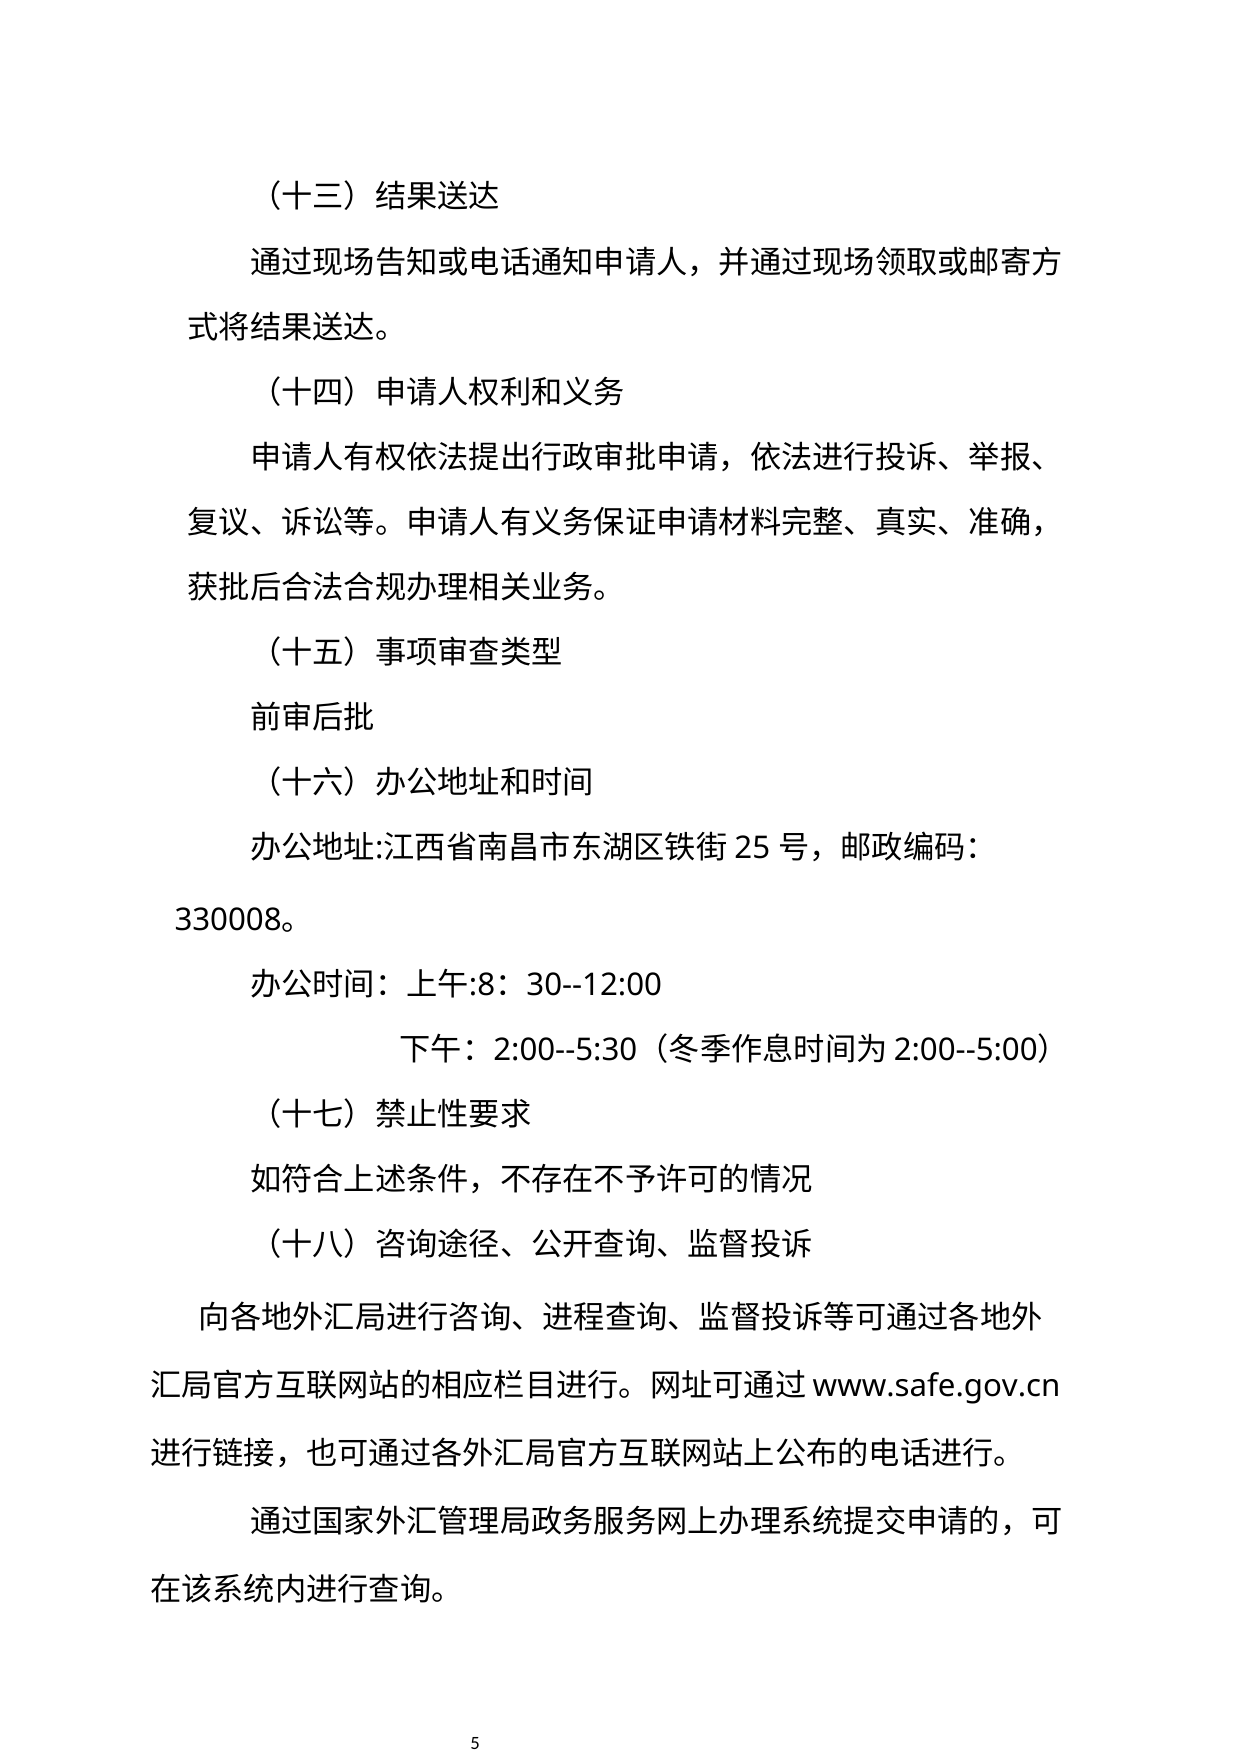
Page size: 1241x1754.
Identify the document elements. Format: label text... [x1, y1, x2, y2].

text 如符合上述条件，不存在不予许可的情况 [250, 1162, 1090, 1198]
text 式将结果送达。 [187, 309, 1090, 345]
text 办公地址:江西省南昌市东湖区铁街 25 号，邮政编码： [250, 830, 1090, 866]
text 下午：2:00--5:30（冬季作息时间为2:00--5:00） [150, 1032, 1069, 1068]
text 获批后合法合规办理相关业务。 [187, 570, 1090, 606]
text 通过现场告知或电话通知申请人，并通过现场领取或邮寄方 [250, 244, 1090, 280]
text 通过国家外汇管理局政务服务网上办理系统提交申请的，可 [187, 1496, 1090, 1541]
text 向各地外汇局进行咨询、进程查询、监督投诉等可通过各地外 汇局官方互联网站的相应栏目进行。网址可通过www.safe.gov.cn 进行链接，也可通过各外汇局官方互联网站上公布的电话进行。 [150, 1292, 1090, 1473]
text （十五）事项审查类型 [250, 635, 1090, 671]
text 办公时间：上午:8：30--12:00 [250, 967, 1090, 1003]
text 330008。 [150, 902, 1090, 938]
text 申请人有权依法提出行政审批申请，依法进行投诉、举报、 [250, 440, 1090, 476]
text （十六）办公地址和时间 [250, 765, 1090, 801]
text （十三）结果送达 [250, 179, 1090, 215]
text （十八）咨询途径、公开查询、监督投诉 [250, 1227, 1090, 1263]
text （十七）禁止性要求 [250, 1097, 1090, 1133]
text （十四）申请人权利和义务 [250, 374, 1090, 410]
text 前审后批 [250, 700, 1090, 736]
text 复议、诉讼等。申请人有义务保证申请材料完整、真实、准确， [187, 505, 1090, 541]
text 在该系统内进行查询。 [150, 1564, 1090, 1609]
